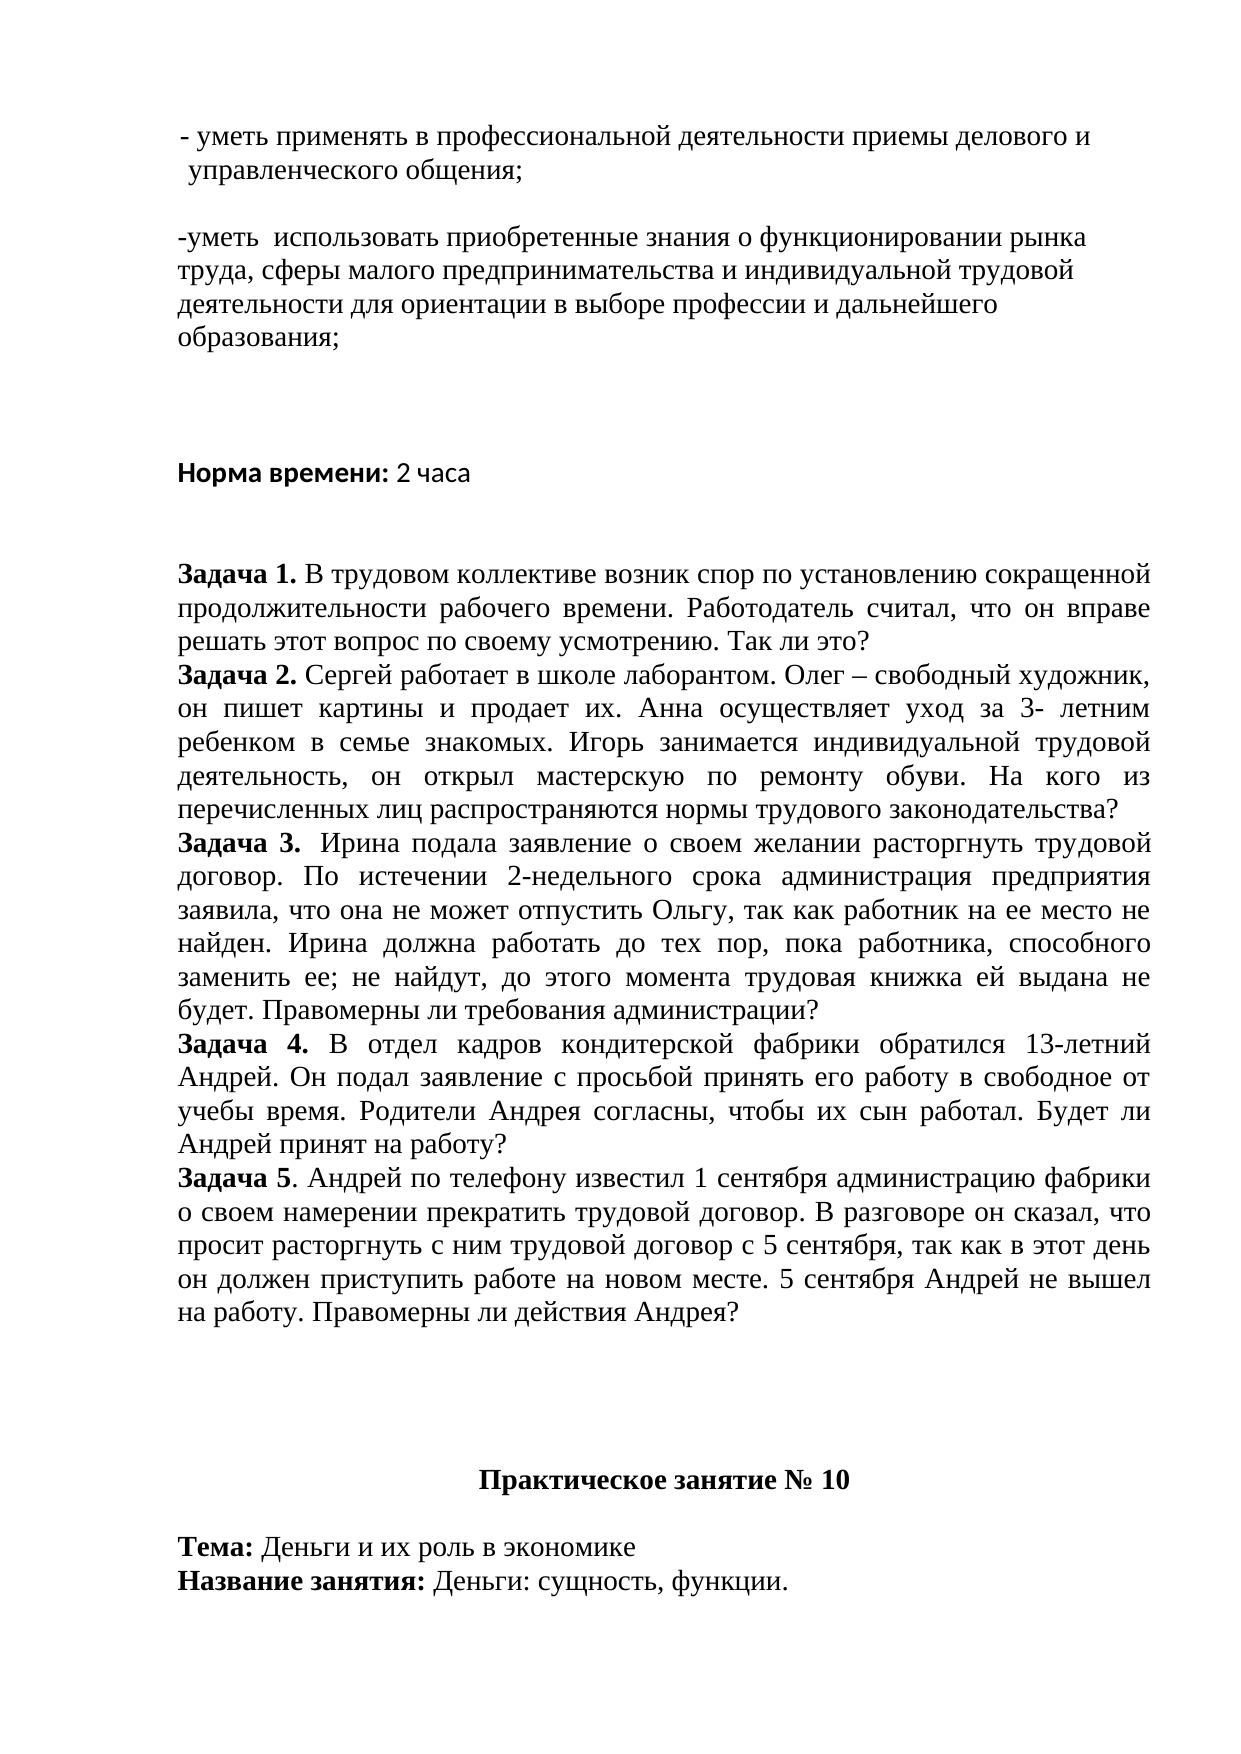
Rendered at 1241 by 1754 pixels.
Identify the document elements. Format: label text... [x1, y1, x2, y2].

text Задача 2. Сергей работает в школе лаборантом. Олег – свободный художник, он пишет картины и продает их. Анна осуществляет уход за 3- летним ребенком в семье знакомых. Игорь занимается индивидуальной трудовой деятельность, он открыл мастерскую по ремонту обуви. На кого из перечисленных лиц распространяются нормы трудового законодательства? [177, 657, 1152, 825]
text управленческого общения; [188, 152, 1162, 185]
text Задача 4. В отдел кадров кондитерской фабрики обратился 13-летний Андрей. Он подал заявление с просьбой принять его работу в свободное от учебы время. Родители Андрея согласны, чтобы их сын работал. Будет ли Андрей принят на работу? [177, 1026, 1152, 1160]
text - уметь применять в профессиональной деятельности приемы делового и [179, 118, 1152, 152]
text -уметь использовать приобретенные знания о функционировании рынка труда, сферы малого предпринимательства и индивидуальной трудовой деятельности для ориентации в выборе профессии и дальнейшего образования; [177, 152, 1152, 353]
text Норма времени: 2 часа [177, 454, 1152, 489]
text Задача 5. Андрей по телефону известил 1 сентября администрацию фабрики о своем намерении прекратить трудовой договор. В разговоре он сказал, что просит расторгнуть с ним трудовой договор с 5 сентября, так как в этот день он должен приступить работе на новом месте. 5 сентября Андрей не вышел на работу. Правомерны ли действия Андрея? [177, 1160, 1152, 1328]
text Название занятия: Деньги: сущность, функции. [177, 1563, 1152, 1596]
text Практическое занятие № 10 [177, 1462, 1152, 1496]
text Задача 1. В трудовом коллективе возник спор по установлению сокращенной продолжительности рабочего времени. Работодатель считал, что он вправе решать этот вопрос по своему усмотрению. Так ли это? [177, 556, 1152, 657]
text Задача 3. Ирина подала заявление о своем желании расторгнуть трудовой договор. По истечении 2-недельного срока администрация предприятия заявила, что она не может отпустить Ольгу, так как работник на ее место не найден. Ирина должна работать до тех пор, пока работника, способного заменить ее; не найдут, до этого момента трудовая книжка ей выдана не будет. Правомерны ли требования администрации? [177, 825, 1152, 1026]
text Тема: Деньги и их роль в экономике [177, 1529, 1152, 1563]
